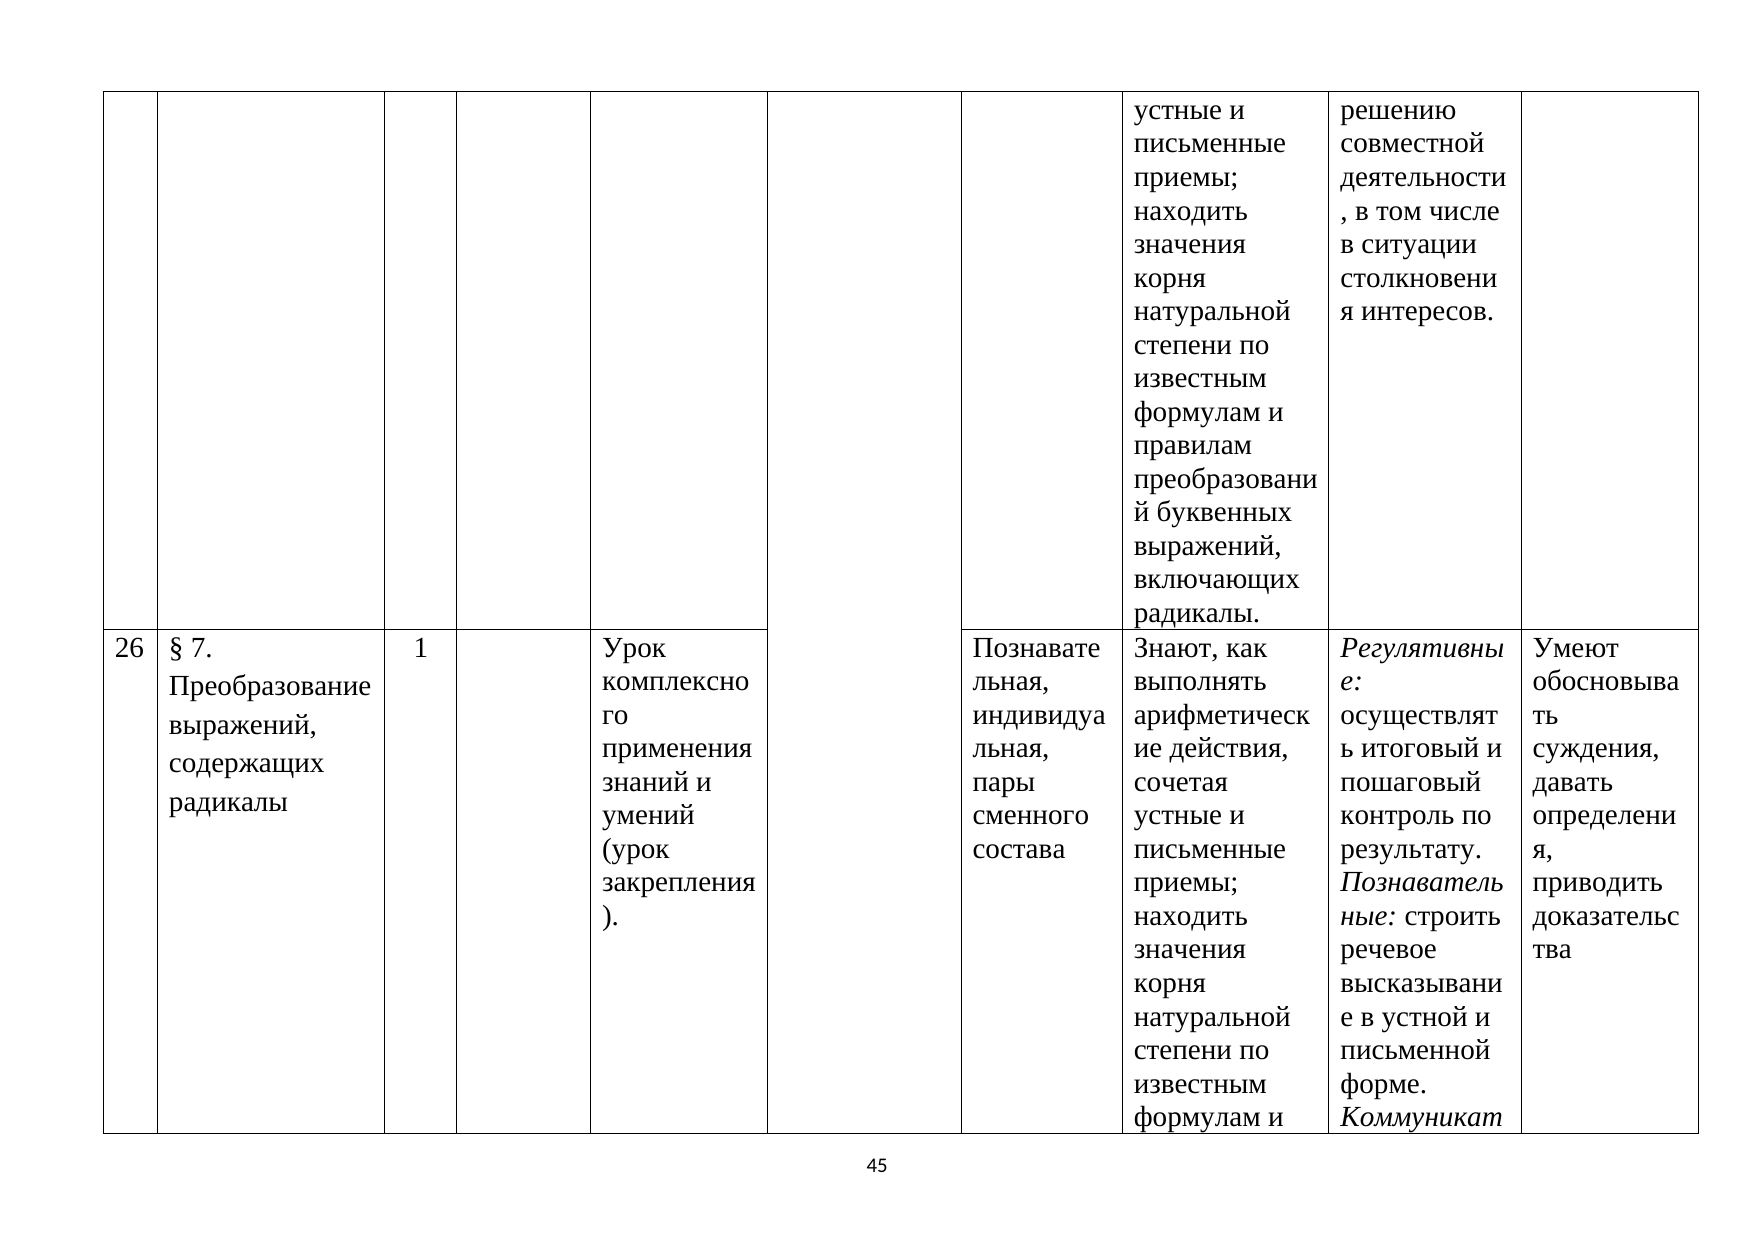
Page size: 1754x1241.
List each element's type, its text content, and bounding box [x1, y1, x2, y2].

table_cell 1 [385, 630, 456, 1133]
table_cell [158, 92, 384, 629]
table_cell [962, 92, 1122, 629]
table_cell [1522, 630, 1698, 1133]
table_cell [1329, 630, 1521, 1133]
table_cell 1 [385, 92, 456, 629]
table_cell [1329, 92, 1521, 629]
table_cell 25 [104, 92, 157, 629]
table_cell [158, 630, 384, 1133]
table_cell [962, 630, 1122, 1133]
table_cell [591, 92, 767, 629]
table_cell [591, 630, 767, 1133]
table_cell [1522, 92, 1698, 629]
table_cell 26 [104, 630, 157, 1133]
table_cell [1123, 92, 1328, 629]
table_cell [457, 92, 590, 629]
table_cell [457, 630, 590, 1133]
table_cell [1123, 630, 1328, 1133]
